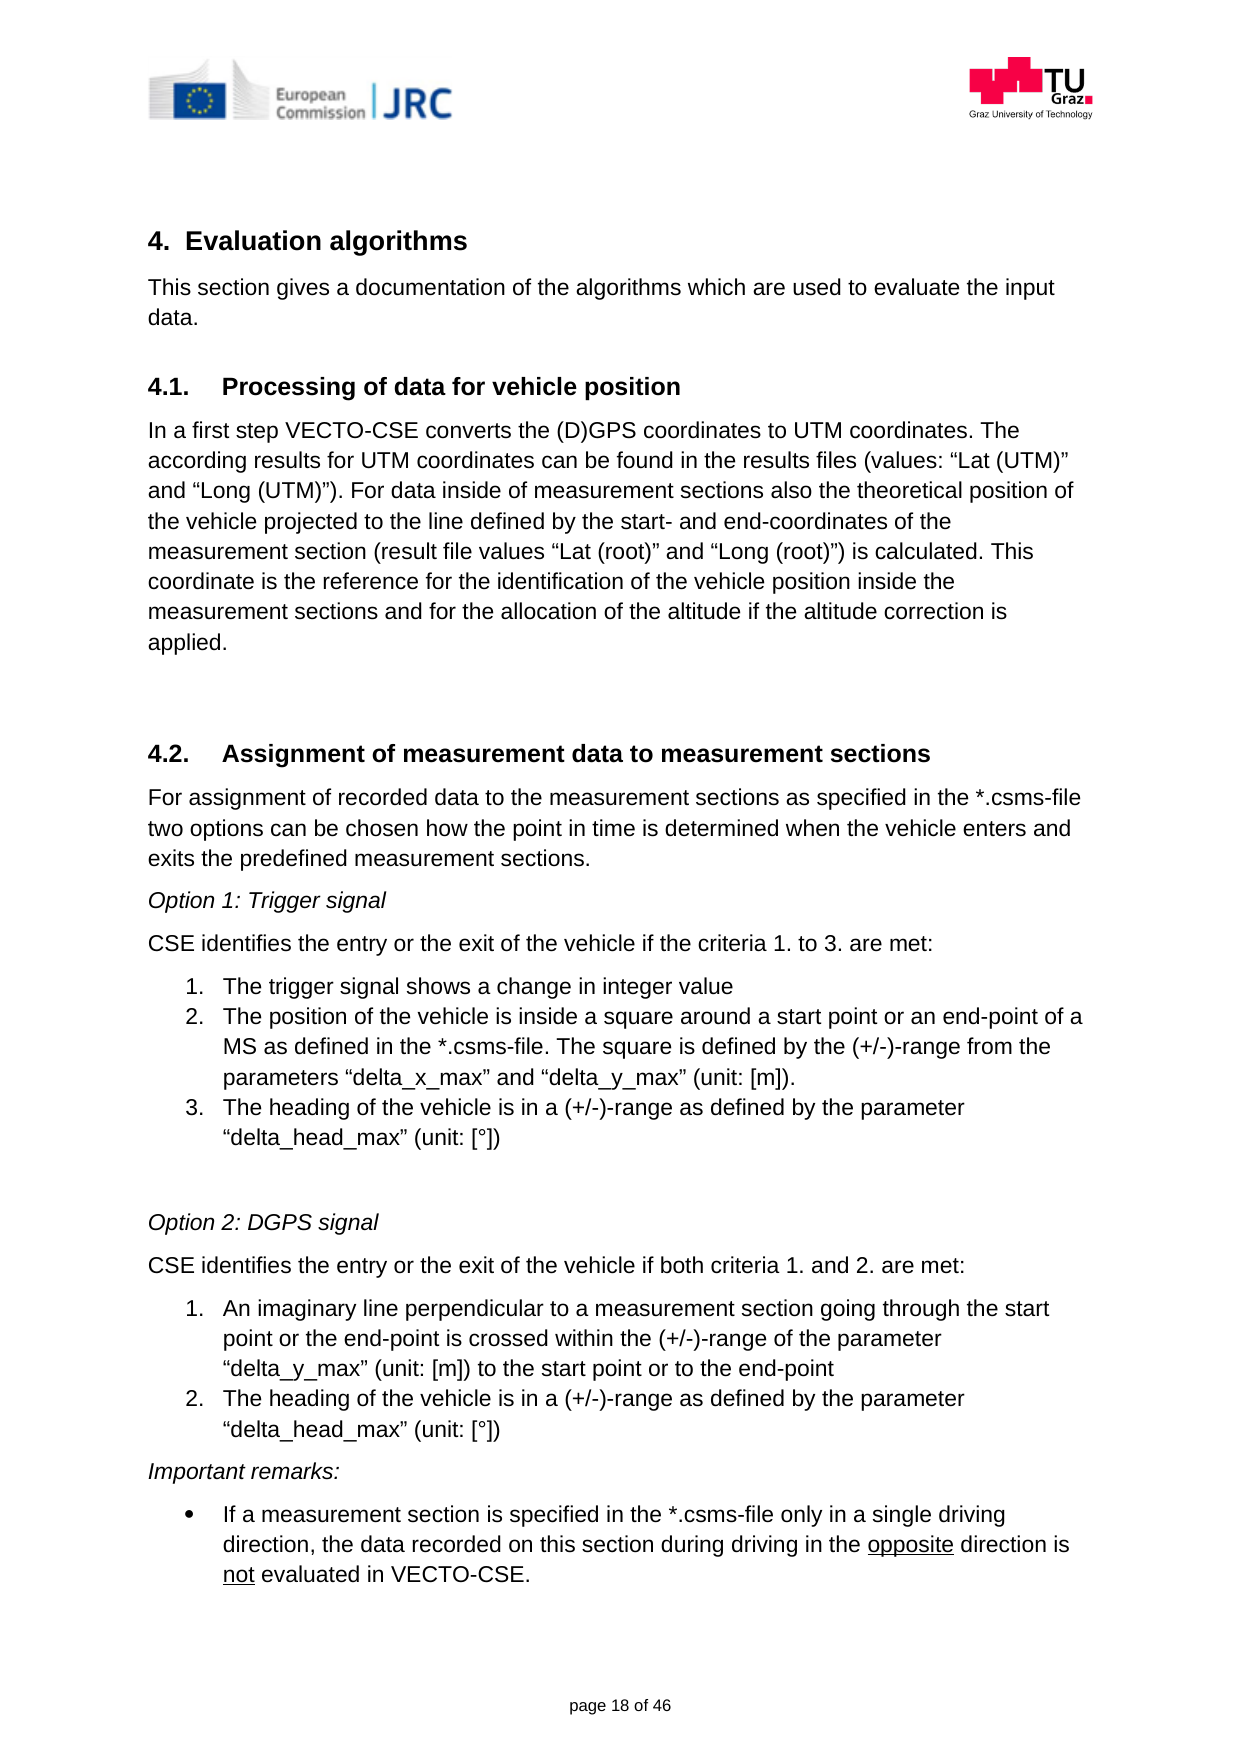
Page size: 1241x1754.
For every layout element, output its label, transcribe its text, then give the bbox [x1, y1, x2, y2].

text This section gives a documentation of the algorithms which are used to evaluate the input data. [148, 273, 1092, 330]
list The heading of the vehicle is in a (+/-)-range as defined by the parameter “delta_head_max” (unit: [°]) [185, 1385, 1092, 1442]
list The heading of the vehicle is in a (+/-)-range as defined by the parameter “delta_head_max” (unit: [°]) [185, 1094, 1092, 1150]
text Important remarks: [148, 1458, 1092, 1485]
list The position of the vehicle is inside a square around a start point or an end-point of a MS as defined in the *.csms-file. The square is defined by the (+/-)-range from the parameters “delta_x_max” and “delta_y_max” (unit: [m]). [185, 1003, 1092, 1090]
picture [969, 57, 1093, 120]
text For assignment of recorded data to the measurement sections as specified in the *.csms-file two options can be chosen how the point in time is determined when the vehicle enters and exits the predefined measurement sections. [148, 784, 1092, 871]
list The trigger signal shows a change in integer value [185, 973, 1092, 999]
picture [147, 56, 453, 120]
list If a measurement section is specified in the *.csms-file only in a single driving direction, the data recorded on this section during driving in the opposite direction is not evaluated in VECTO-CSE. [185, 1501, 1092, 1588]
subtitle Evaluation algorithms [148, 225, 1092, 256]
list An imaginary line perpendicular to a measurement section going through the start point or the end-point is crossed within the (+/-)-range of the parameter “delta_y_max” (unit: [m]) to the start point or to the end-point [185, 1295, 1092, 1382]
text Option 2: DGPS signal [148, 1209, 1092, 1236]
text Option 1: Trigger signal [148, 887, 1092, 914]
text CSE identifies the entry or the exit of the vehicle if both criteria 1. and 2. are met: [148, 1252, 1092, 1278]
subtitle Assignment of measurement data to measurement sections [148, 739, 1092, 768]
text CSE identifies the entry or the exit of the vehicle if the criteria 1. to 3. are met: [148, 930, 1092, 957]
text In a first step VECTO-CSE converts the (D)GPS coordinates to UTM coordinates. The according results for UTM coordinates can be found in the results files (values: “Lat (UTM)” and “Long (UTM)”). For data inside of measurement sections also the theoretical position of the vehicle projected to the line defined by the start- and end-coordinates of the measurement section (result file values “Lat (root)” and “Long (root)”) is calculated. This coordinate is the reference for the identification of the vehicle position inside the measurement sections and for the allocation of the altitude if the altitude correction is applied. [148, 417, 1092, 655]
subtitle Processing of data for vehicle position [148, 371, 1092, 400]
